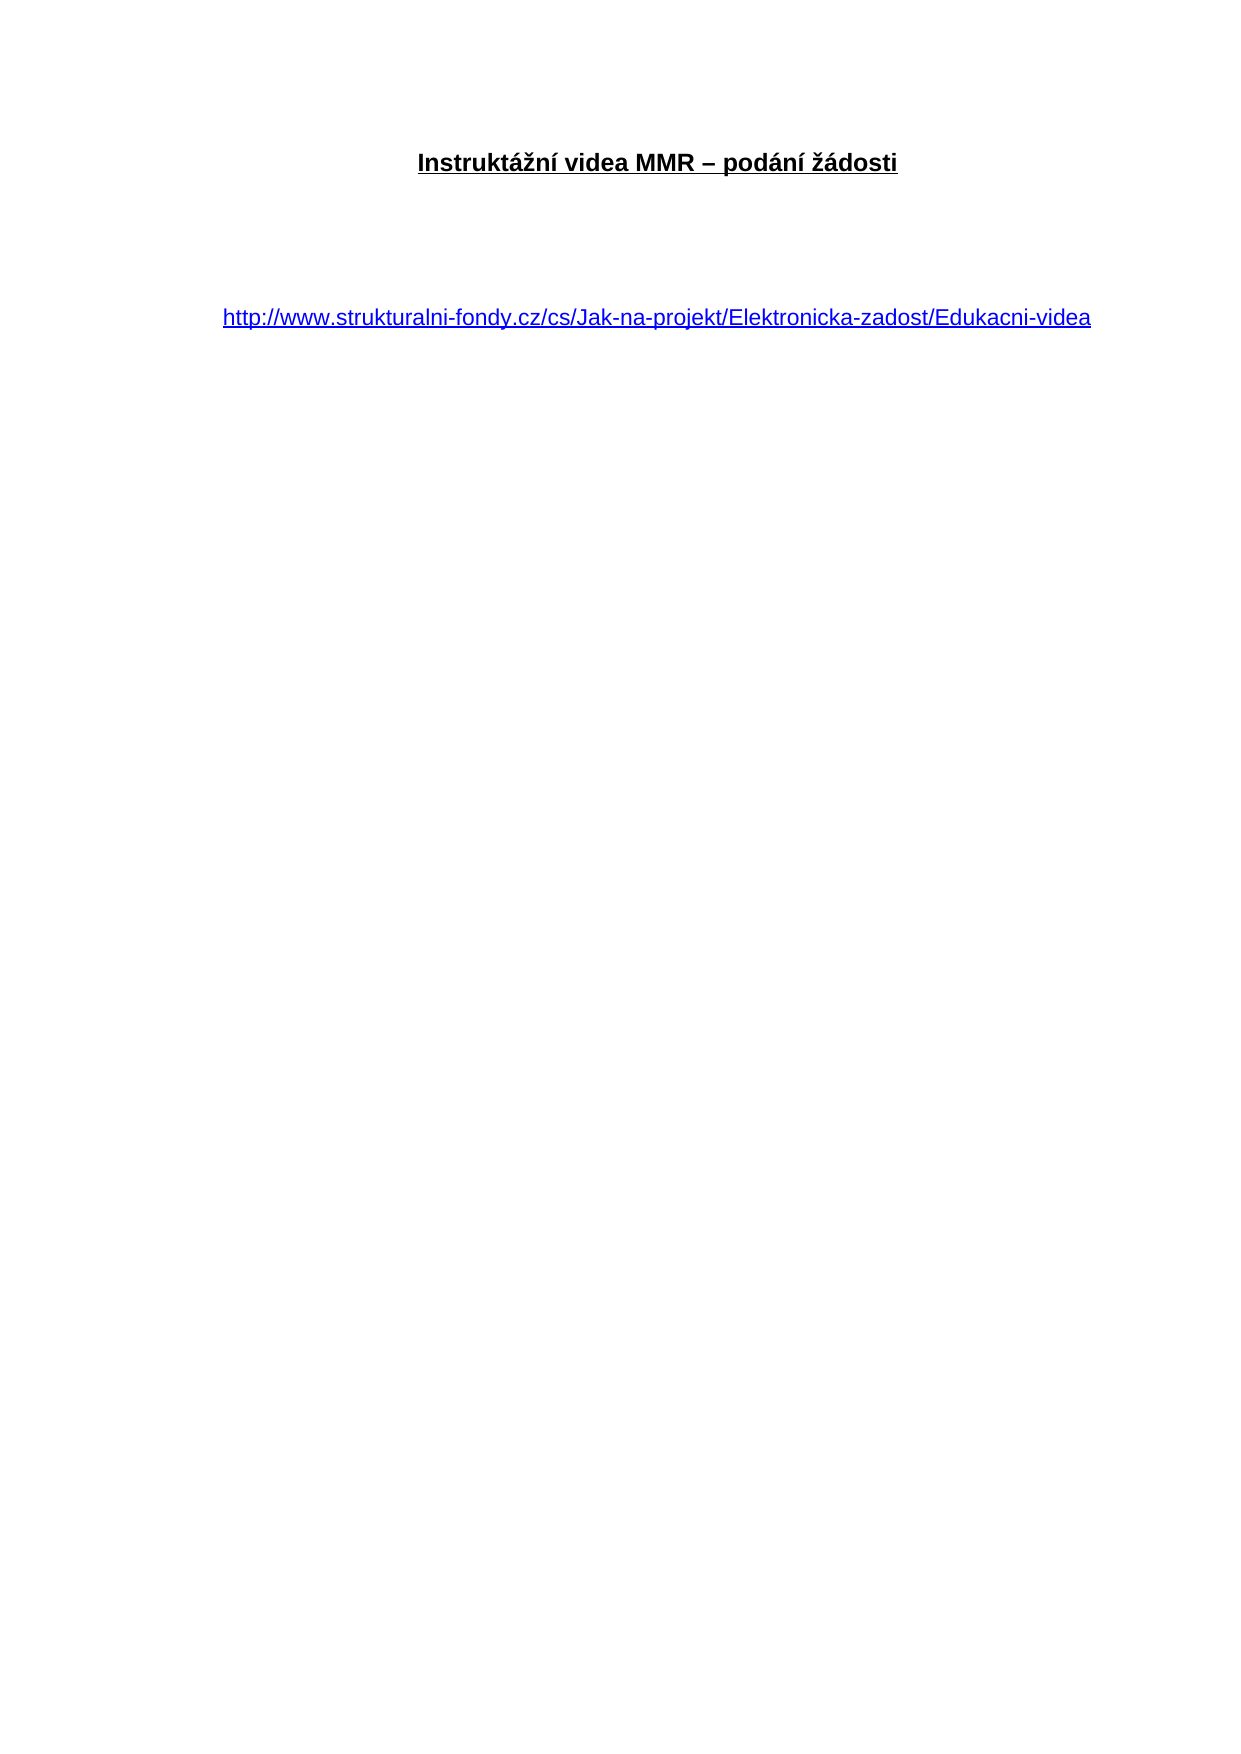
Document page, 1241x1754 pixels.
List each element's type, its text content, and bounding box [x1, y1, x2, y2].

text Instruktážní videa MMR – podání žádosti [223, 148, 1093, 176]
text http://www.strukturalni-fondy.cz/cs/Jak-na-projekt/Elektronicka-zadost/Edukacni-videa [223, 303, 1093, 330]
